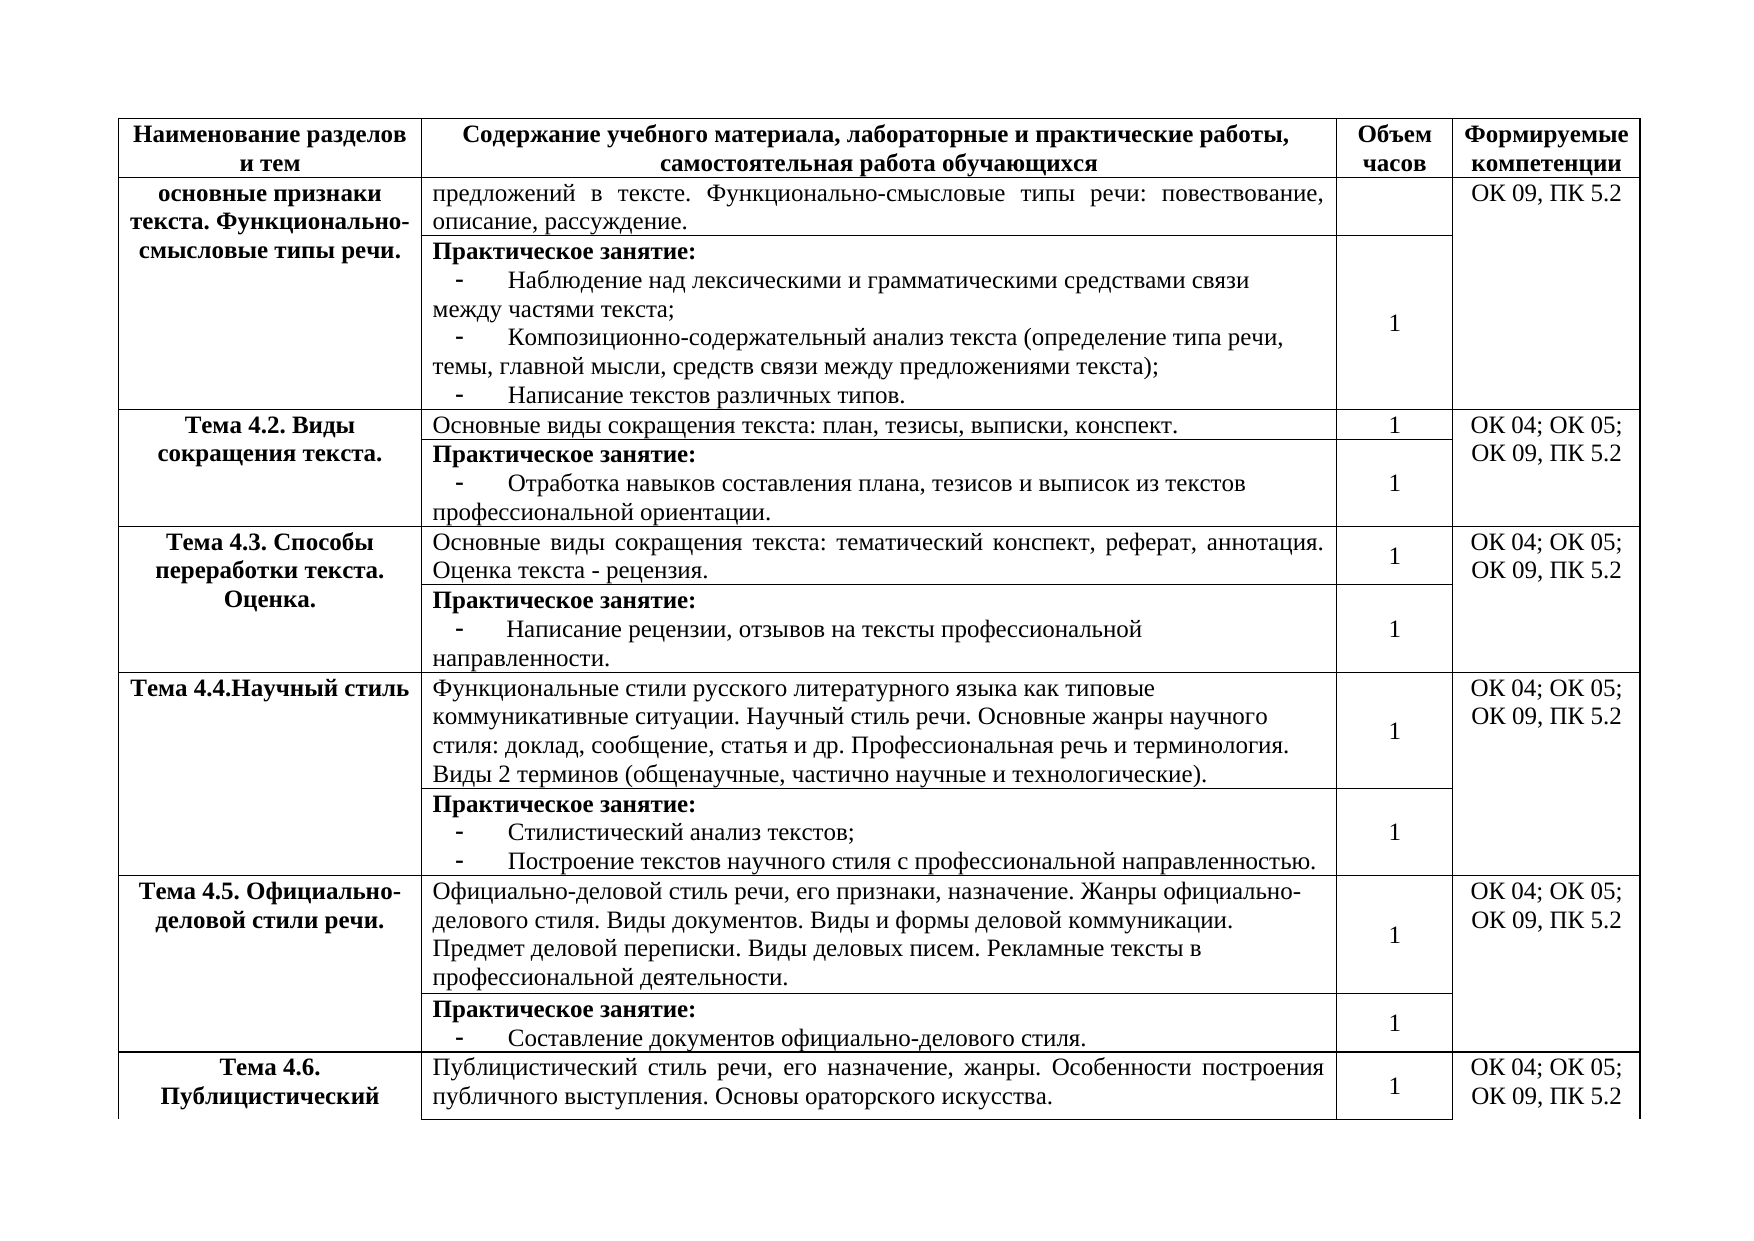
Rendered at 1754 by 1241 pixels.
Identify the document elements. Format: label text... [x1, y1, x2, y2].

table_header Наименование разделов и тем [119, 119, 421, 177]
table_cell 1 [1337, 178, 1452, 235]
table_header Содержание учебного материала, лабораторные и практические работы, самостоятельная работа обучающихся [422, 119, 1336, 177]
table_cell Публицистический стиль речи, его назначение, жанры. Особенности построения публичного выступления. Основы ораторского искусства. [422, 1053, 1336, 1119]
table_cell Практическое занятие: Отработка навыков составления плана, тезисов и выписок из текстов профессиональной ориентации. [422, 440, 1336, 526]
table_cell ОК 04; ОК 05; ОК 09, ПК 5.2 [1453, 410, 1639, 526]
table_cell Тема 4.6. Публицистический стиль. [119, 1053, 421, 1119]
table_cell 1 [1337, 673, 1452, 788]
table_header Формируемые компетенции [1453, 119, 1639, 177]
table_cell 1 [1337, 585, 1452, 672]
table_cell 1 [1337, 236, 1452, 409]
table_header Объем часов [1337, 119, 1452, 177]
table_cell 1 [1337, 789, 1452, 875]
table_cell Официально-деловой стиль речи, его признаки, назначение. Жанры официально-делового стиля. Виды документов. Виды и формы деловой коммуникации. Предмет деловой переписки. Виды деловых писем. Рекламные тексты в профессиональной деятельности. [422, 876, 1336, 993]
table_cell Функциональные стили русского литературного языка как типовые коммуникативные ситуации. Научный стиль речи. Основные жанры научного стиля: доклад, сообщение, статья и др. Профессиональная речь и терминология. Виды 2 терминов (общенаучные, частично научные и технологические). [422, 673, 1336, 788]
table_cell Основные виды сокращения текста: тематический конспект, реферат, аннотация. Оценка текста - рецензия. [422, 527, 1336, 584]
table_cell Практическое занятие: Составление документов официально-делового стиля. [422, 994, 1336, 1051]
table_cell ОК 04; ОК 05; ОК 09, ПК 5.2 [1453, 178, 1639, 409]
table_cell ОК 04; ОК 05; ОК 09, ПК 5.2 [1453, 876, 1639, 1051]
table_cell ОК 04; ОК 05; ОК 09, ПК 5.2 [1453, 1053, 1639, 1119]
table_cell 1 [1337, 527, 1452, 584]
table_cell Тема 4.5. Официально-деловой стили речи. [119, 876, 421, 1051]
table_cell Основные виды сокращения текста: план, тезисы, выписки, конспект. [422, 410, 1336, 438]
table_cell Тема 4.3. Способы переработки текста. Оценка. [119, 527, 421, 672]
table_cell Тема 4.4.Научный стиль [119, 673, 421, 875]
table_cell Тема 4.2. Строение и основные признаки текста. Функционально-смысловые типы речи. [119, 178, 421, 409]
table_cell 1 [1337, 994, 1452, 1051]
table_cell 1 [1337, 410, 1452, 438]
table_cell Практическое занятие: Наблюдение над лексическими и грамматическими средствами связи между частями текста; Композиционно-содержательный анализ текста (определение типа речи, темы, главной мысли, средств связи между предложениями текста); Написание текстов различных типов. [422, 236, 1336, 409]
table_cell Практическое занятие: Написание рецензии, отзывов на тексты профессиональной направленности. [422, 585, 1336, 672]
table_cell ОК 04; ОК 05; ОК 09, ПК 5.2 [1453, 527, 1639, 672]
table_cell 1 [1337, 1053, 1452, 1119]
table_cell Тема 4.2. Виды сокращения текста. [119, 410, 421, 526]
table_cell 1 [1337, 876, 1452, 993]
table_cell ОК 04; ОК 05; ОК 09, ПК 5.2 [1453, 673, 1639, 875]
table_cell 1 [1337, 440, 1452, 526]
table_cell Практическое занятие: Стилистический анализ текстов; Построение текстов научного стиля с профессиональной направленностью. [422, 789, 1336, 875]
